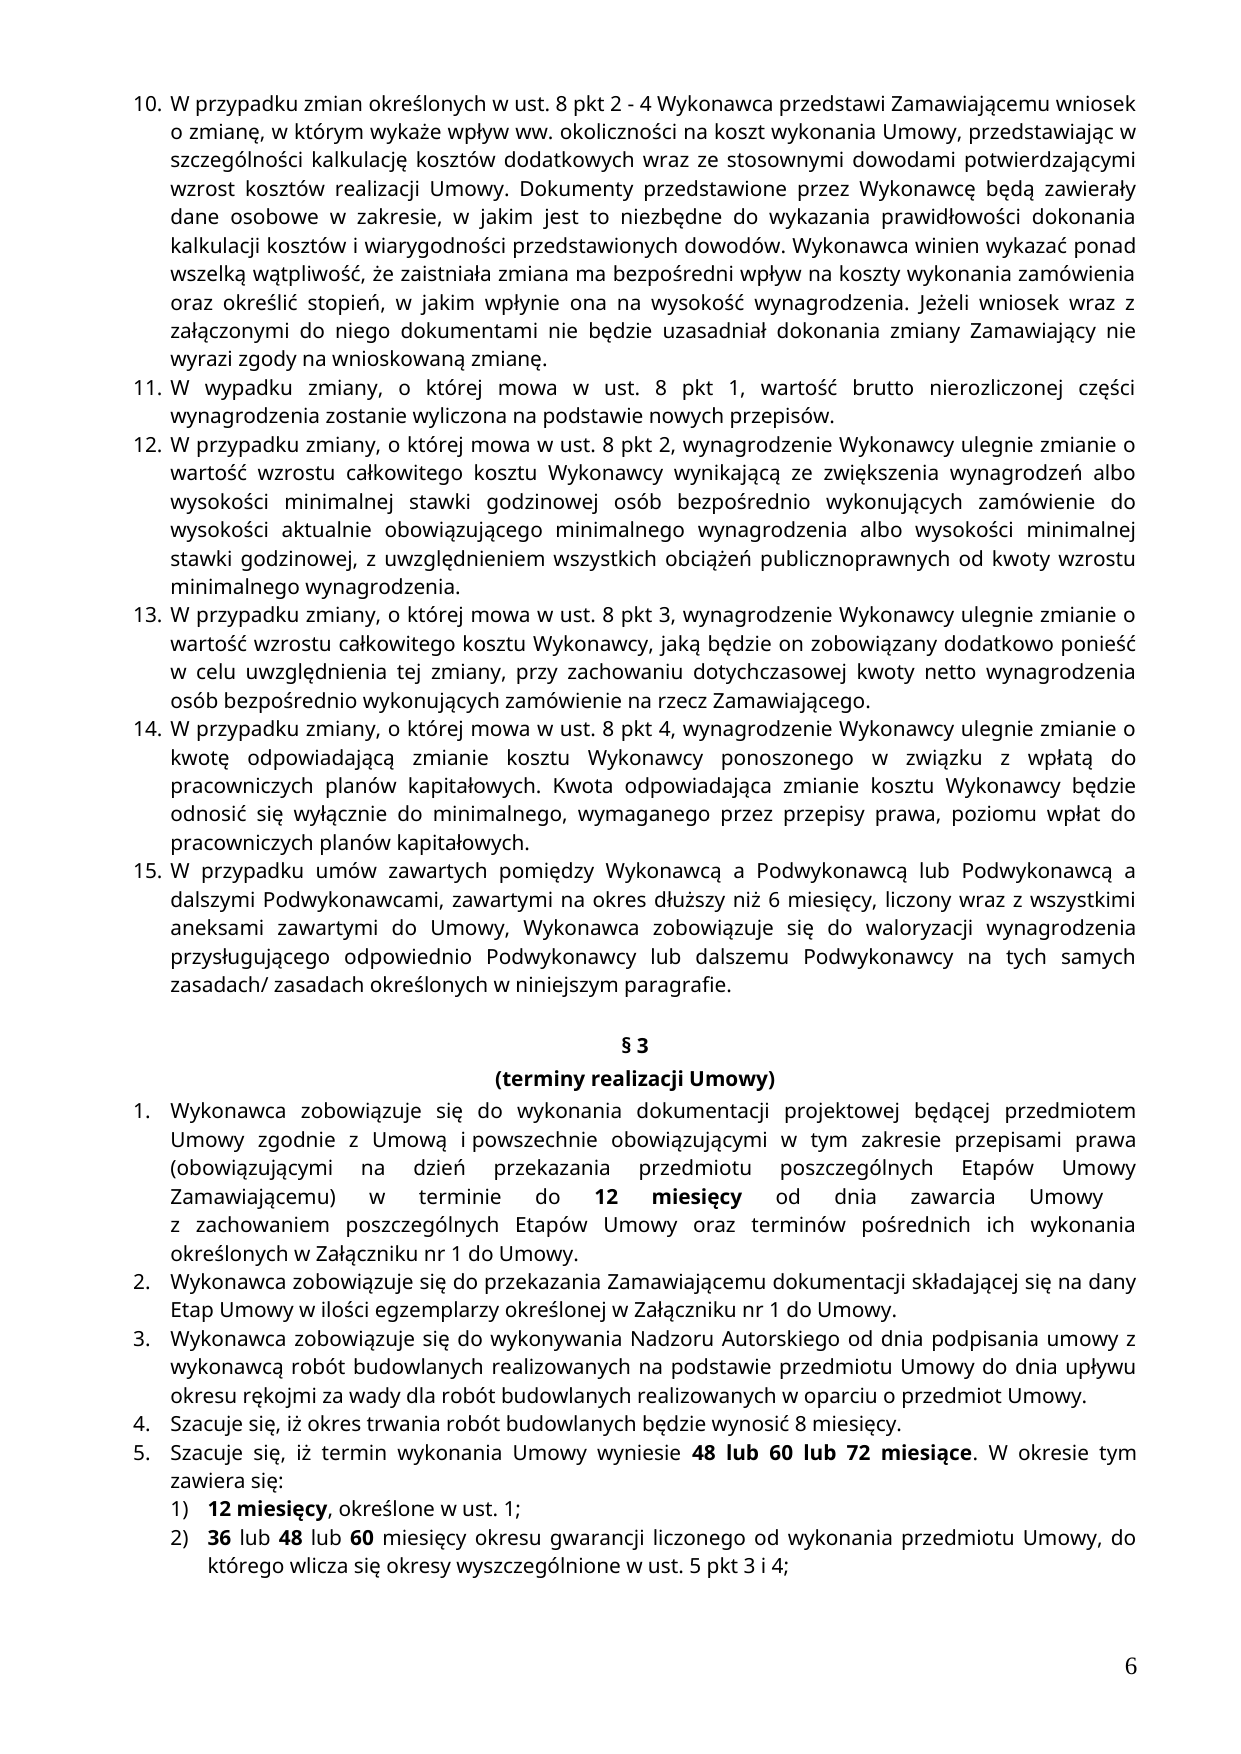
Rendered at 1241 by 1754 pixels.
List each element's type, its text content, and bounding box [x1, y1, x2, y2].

list Wykonawca zobowiązuje się do wykonywania Nadzoru Autorskiego od dnia podpisania umowy z wykonawcą robót budowlanych realizowanych na podstawie przedmiotu Umowy do dnia upływu okresu rękojmi za wady dla robót budowlanych realizowanych w oparciu o przedmiot Umowy. [133, 1324, 1137, 1409]
list Wykonawca zobowiązuje się do wykonania dokumentacji projektowej będącej przedmiotem Umowy zgodnie z Umową i powszechnie obowiązującymi w tym zakresie przepisami prawa (obowiązującymi na dzień przekazania przedmiotu poszczególnych Etapów Umowy Zamawiającemu) w terminie do 12 miesięcy od dnia zawarcia Umowy z zachowaniem poszczególnych Etapów Umowy oraz terminów pośrednich ich wykonania określonych w Załączniku nr 1 do Umowy. [133, 1096, 1137, 1267]
text § 3 [133, 1031, 1137, 1060]
list 36 lub 48 lub 60 miesięcy okresu gwarancji liczonego od wykonania przedmiotu Umowy, do którego wlicza się okresy wyszczególnione w ust. 5 pkt 3 i 4; [170, 1523, 1137, 1580]
list W wypadku zmiany, o której mowa w ust. 8 pkt 1, wartość brutto nierozliczonej części wynagrodzenia zostanie wyliczona na podstawie nowych przepisów. [133, 373, 1137, 430]
text (terminy realizacji Umowy) [133, 1064, 1137, 1092]
list Szacuje się, iż termin wykonania Umowy wyniesie 48 lub 60 lub 72 miesiące. W okresie tym zawiera się: [133, 1438, 1137, 1494]
list 12 miesięcy, określone w ust. 1; [170, 1494, 1137, 1523]
list Szacuje się, iż okres trwania robót budowlanych będzie wynosić 8 miesięcy. [133, 1409, 1137, 1438]
list W przypadku zmian określonych w ust. 8 pkt 2 - 4 Wykonawca przedstawi Zamawiającemu wniosek o zmianę, w którym wykaże wpływ ww. okoliczności na koszt wykonania Umowy, przedstawiając w szczególności kalkulację kosztów dodatkowych wraz ze stosownymi dowodami potwierdzającymi wzrost kosztów realizacji Umowy. Dokumenty przedstawione przez Wykonawcę będą zawierały dane osobowe w zakresie, w jakim jest to niezbędne do wykazania prawidłowości dokonania kalkulacji kosztów i wiarygodności przedstawionych dowodów. Wykonawca winien wykazać ponad wszelką wątpliwość, że zaistniała zmiana ma bezpośredni wpływ na koszty wykonania zamówienia oraz określić stopień, w jakim wpłynie ona na wysokość wynagrodzenia. Jeżeli wniosek wraz z załączonymi do niego dokumentami nie będzie uzasadniał dokonania zmiany Zamawiający nie wyrazi zgody na wnioskowaną zmianę. [133, 89, 1137, 373]
list W przypadku zmiany, o której mowa w ust. 8 pkt 3, wynagrodzenie Wykonawcy ulegnie zmianie o wartość wzrostu całkowitego kosztu Wykonawcy, jaką będzie on zobowiązany dodatkowo ponieść w celu uwzględnienia tej zmiany, przy zachowaniu dotychczasowej kwoty netto wynagrodzenia osób bezpośrednio wykonujących zamówienie na rzecz Zamawiającego. [133, 601, 1137, 714]
list W przypadku umów zawartych pomiędzy Wykonawcą a Podwykonawcą lub Podwykonawcą a dalszymi Podwykonawcami, zawartymi na okres dłuższy niż 6 miesięcy, liczony wraz z wszystkimi aneksami zawartymi do Umowy, Wykonawca zobowiązuje się do waloryzacji wynagrodzenia przysługującego odpowiednio Podwykonawcy lub dalszemu Podwykonawcy na tych samych zasadach/ zasadach określonych w niniejszym paragrafie. [133, 856, 1137, 999]
list W przypadku zmiany, o której mowa w ust. 8 pkt 2, wynagrodzenie Wykonawcy ulegnie zmianie o wartość wzrostu całkowitego kosztu Wykonawcy wynikającą ze zwiększenia wynagrodzeń albo wysokości minimalnej stawki godzinowej osób bezpośrednio wykonujących zamówienie do wysokości aktualnie obowiązującego minimalnego wynagrodzenia albo wysokości minimalnej stawki godzinowej, z uwzględnieniem wszystkich obciążeń publicznoprawnych od kwoty wzrostu minimalnego wynagrodzenia. [133, 430, 1137, 601]
list Wykonawca zobowiązuje się do przekazania Zamawiającemu dokumentacji składającej się na dany Etap Umowy w ilości egzemplarzy określonej w Załączniku nr 1 do Umowy. [133, 1267, 1137, 1324]
list W przypadku zmiany, o której mowa w ust. 8 pkt 4, wynagrodzenie Wykonawcy ulegnie zmianie o kwotę odpowiadającą zmianie kosztu Wykonawcy ponoszonego w związku z wpłatą do pracowniczych planów kapitałowych. Kwota odpowiadająca zmianie kosztu Wykonawcy będzie odnosić się wyłącznie do minimalnego, wymaganego przez przepisy prawa, poziomu wpłat do pracowniczych planów kapitałowych. [133, 714, 1137, 856]
